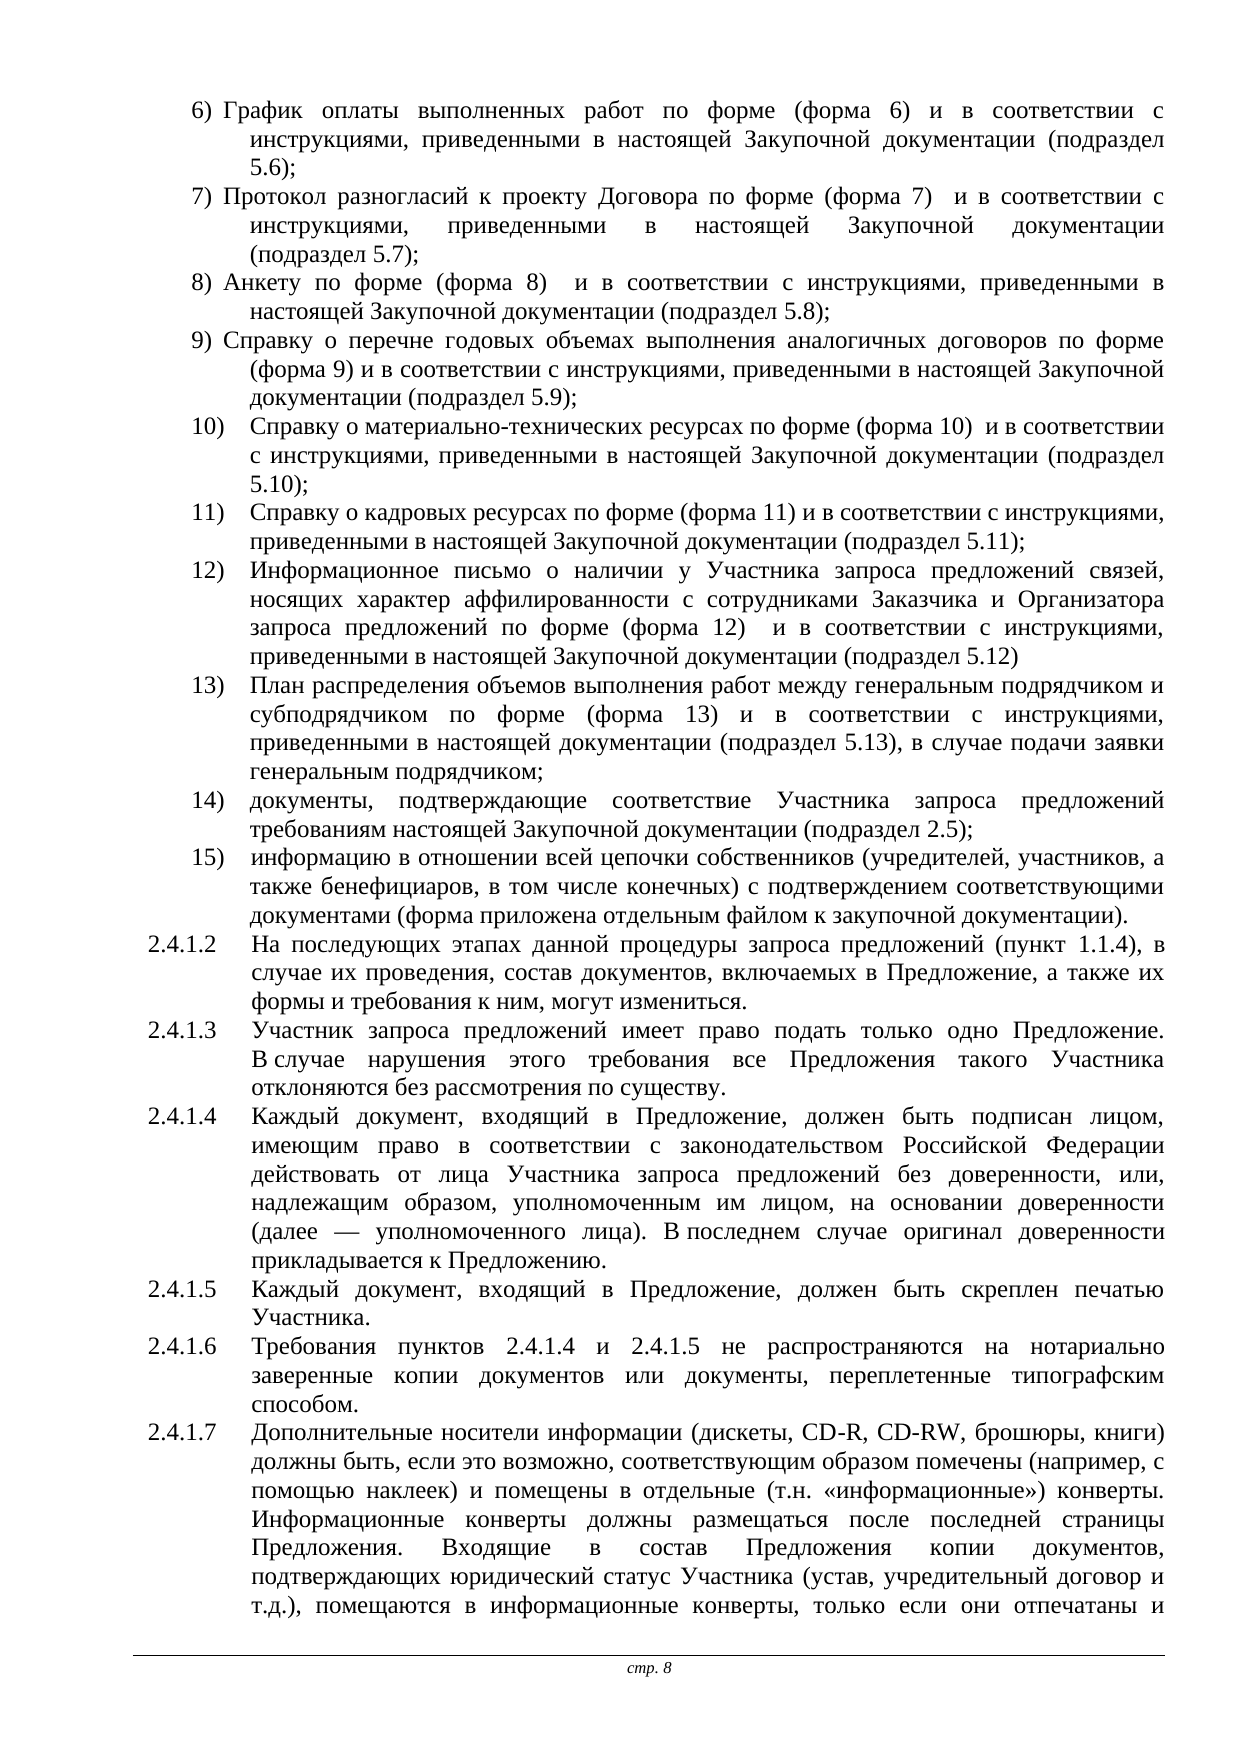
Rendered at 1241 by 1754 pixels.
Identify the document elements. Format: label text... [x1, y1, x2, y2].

list График оплаты выполненных работ по форме (форма 6) и в соответствии с инструкциями, приведенными в настоящей Закупочной документации (подраздел 5.6); [191, 95, 1165, 181]
list Анкету по форме (форма 8) и в соответствии с инструкциями, приведенными в настоящей Закупочной документации (подраздел 5.8); [191, 267, 1165, 325]
list План распределения объемов выполнения работ между генеральным подрядчиком и субподрядчиком по форме (форма 13) и в соответствии с инструкциями, приведенными в настоящей документации (подраздел 5.13), в случае подачи заявки генеральным подрядчиком; [191, 670, 1165, 785]
list Справку о кадровых ресурсах по форме (форма 11) и в соответствии с инструкциями, приведенными в настоящей Закупочной документации (подраздел 5.11); [191, 497, 1165, 555]
list Справку о перечне годовых объемах выполнения аналогичных договоров по форме (форма 9) и в соответствии с инструкциями, приведенными в настоящей Закупочной документации (подраздел 5.9); [191, 325, 1165, 411]
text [148, 1417, 1165, 1619]
list документы, подтверждающие соответствие Участника запроса предложений требованиям настоящей Закупочной документации (подраздел 2.5); [191, 785, 1165, 842]
list Информационное письмо о наличии у Участника запроса предложений связей, носящих характер аффилированности с сотрудниками Заказчика и Организатора запроса предложений по форме (форма 12) и в соответствии с инструкциями, приведенными в настоящей Закупочной документации (подраздел 5.12) [191, 555, 1165, 670]
text Каждый документ, входящий в Предложение, должен быть подписан лицом, имеющим право в соответствии с законодательством Российской Федерации действовать от лица Участника запроса предложений без доверенности, или, надлежащим образом, уполномоченным им лицом, на основании доверенности (далее — уполномоченного лица). В последнем случае оригинал доверенности прикладывается к Предложению. [148, 1101, 1165, 1274]
list Протокол разногласий к проекту Договора по форме (форма 7) и в соответствии с инструкциями, приведенными в настоящей Закупочной документации (подраздел 5.7); [191, 181, 1165, 267]
list информацию в отношении всей цепочки собственников (учредителей, участников, а также бенефициаров, в том числе конечных) с подтверждением соответствующими документами (форма приложена отдельным файлом к закупочной документации). [191, 842, 1165, 929]
text Участник запроса предложений имеет право подать только одно Предложение. В случае нарушения этого требования все Предложения такого Участника отклоняются без рассмотрения по существу. [148, 1015, 1165, 1101]
text Каждый документ, входящий в Предложение, должен быть скреплен печатью Участника. [148, 1274, 1165, 1331]
text На последующих этапах данной процедуры запроса предложений (пункт 1.1.4), в случае их проведения, состав документов, включаемых в Предложение, а также их формы и требования к ним, могут измениться. [148, 929, 1165, 1015]
text Требования пунктов 2.4.1.4 и 2.4.1.5 не распространяются на нотариально заверенные копии документов или документы, переплетенные типографским способом. [148, 1331, 1165, 1417]
list Справку о материально-технических ресурсах по форме (форма 10) и в соответствии с инструкциями, приведенными в настоящей Закупочной документации (подраздел 5.10); [191, 411, 1165, 497]
